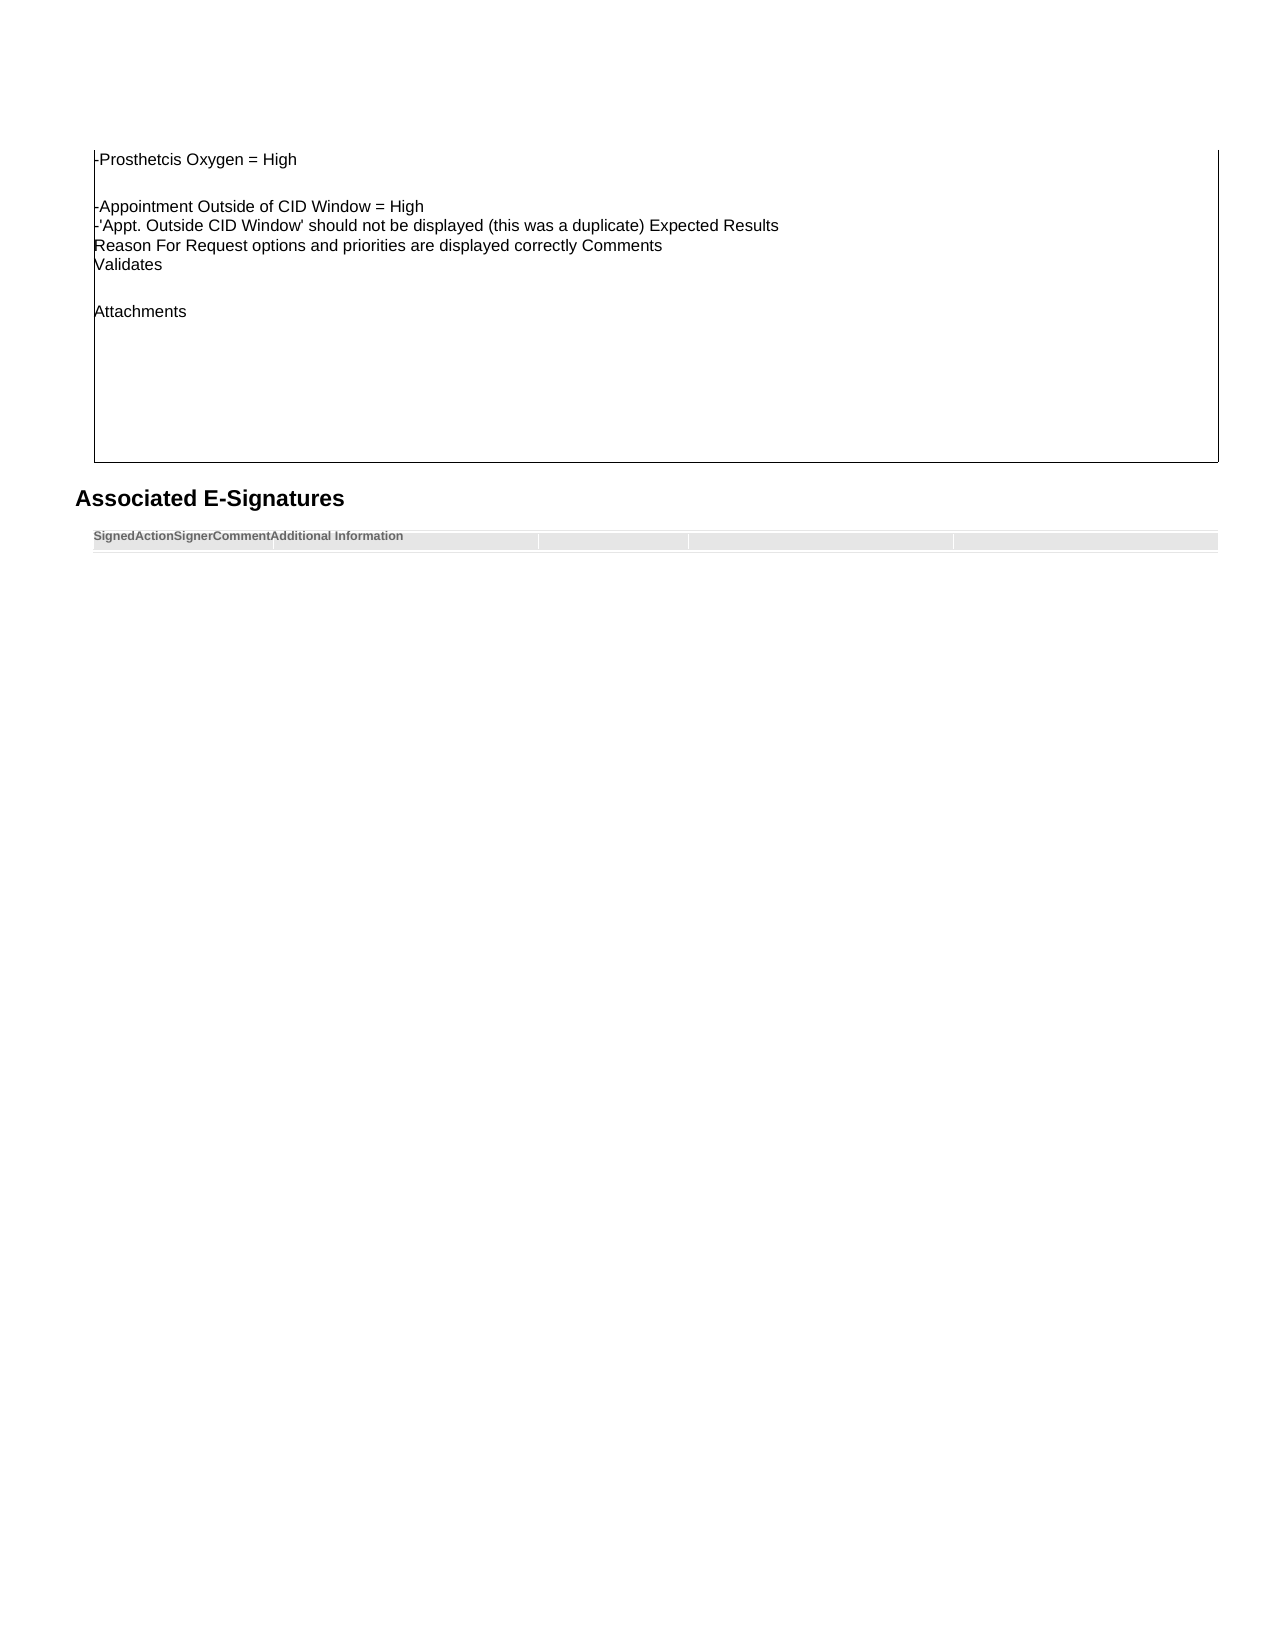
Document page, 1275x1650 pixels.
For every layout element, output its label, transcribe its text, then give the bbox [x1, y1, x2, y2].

text Associated E-Signatures [75, 485, 1212, 512]
